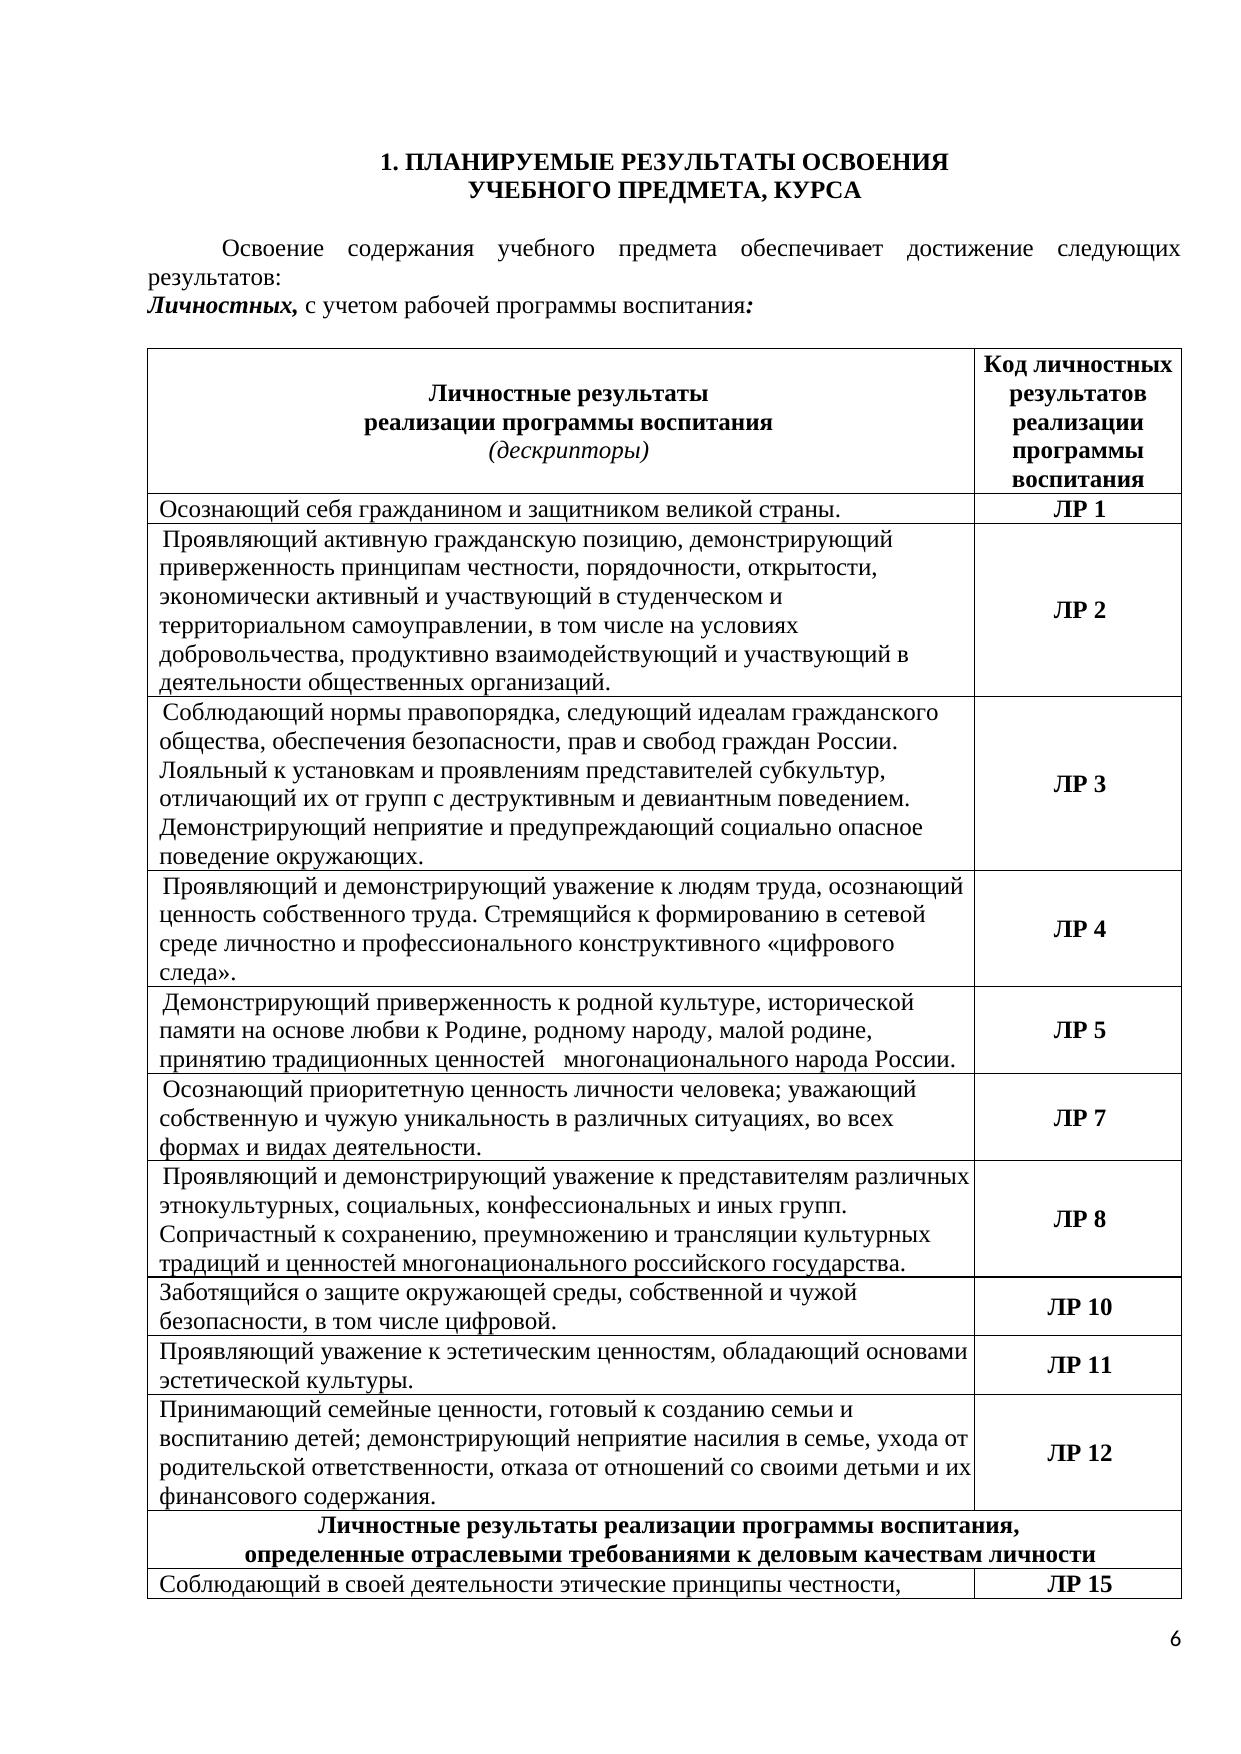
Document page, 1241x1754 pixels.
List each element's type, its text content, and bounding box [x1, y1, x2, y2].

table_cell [148, 1569, 974, 1598]
table_cell Осознающий себя гражданином и защитником великой страны. [148, 494, 974, 523]
text УЧЕБНОГО ПРЕДМЕТА, КУРСА [148, 176, 1181, 204]
table_cell Соблюдающий нормы правопорядка, следующий идеалам гражданского общества, обеспечения безопасности, прав и свобод граждан России. Лояльный к установкам и проявлениям представителей субкультур, отличающий их от групп с деструктивным и девиантным поведением. Демонстрирующий неприятие и предупреждающий социально опасное поведение окружающих. [148, 697, 974, 870]
table_cell ЛР 2 [975, 524, 1181, 696]
table_cell ЛР 1 [975, 494, 1181, 523]
table_cell Проявляющий активную гражданскую позицию, демонстрирующий приверженность принципам честности, порядочности, открытости, экономически активный и участвующий в студенческом и территориальном самоуправлении, в том числе на условиях добровольчества, продуктивно взаимодействующий и участвующий в деятельности общественных организаций. [148, 524, 974, 696]
table_cell Осознающий приоритетную ценность личности человека; уважающий собственную и чужую уникальность в различных ситуациях, во всех формах и видах деятельности. [148, 1074, 974, 1160]
table_cell Принимающий семейные ценности, готовый к созданию семьи и воспитанию детей; демонстрирующий неприятие насилия в семье, ухода от родительской ответственности, отказа от отношений со своими детьми и их финансового содержания. [148, 1395, 974, 1509]
table_cell ЛР 8 [975, 1161, 1181, 1276]
table_cell ЛР 5 [975, 987, 1181, 1073]
table_cell ЛР 12 [975, 1395, 1181, 1509]
table_cell Проявляющий и демонстрирующий уважение к людям труда, осознающий ценность собственного труда. Стремящийся к формированию в сетевой среде личностно и профессионального конструктивного «цифрового следа». [148, 871, 974, 986]
table_cell ЛР 11 [975, 1336, 1181, 1393]
table_cell Проявляющий и демонстрирующий уважение к представителям различных этнокультурных, социальных, конфессиональных и иных групп. Сопричастный к сохранению, преумножению и трансляции культурных традиций и ценностей многонационального российского государства. [148, 1161, 974, 1276]
table_cell ЛР 10 [975, 1278, 1181, 1335]
table_header Личностные результаты реализации программы воспитания (дескрипторы) [148, 349, 974, 493]
table_header Код личностных результатов реализации программы воспитания [975, 349, 1181, 493]
table_cell Личностные результаты реализации программы воспитания, определенные отраслевыми требованиями к деловым качествам личности [148, 1511, 1181, 1568]
table_cell ЛР 15 [975, 1569, 1181, 1598]
table_cell Проявляющий уважение к эстетическим ценностям, обладающий основами эстетической культуры. [148, 1336, 974, 1393]
table_cell Демонстрирующий приверженность к родной культуре, исторической памяти на основе любви к Родине, родному народу, малой родине, принятию традиционных ценностей многонационального народа России. [148, 987, 974, 1073]
table_cell Заботящийся о защите окружающей среды, собственной и чужой безопасности, в том числе цифровой. [148, 1278, 974, 1335]
table_cell ЛР 3 [975, 697, 1181, 870]
text Личностных, с учетом рабочей программы воспитания: [148, 291, 1181, 319]
text 1. ПЛАНИРУЕМЫЕ РЕЗУЛЬТАТЫ ОСВОЕНИЯ [148, 147, 1181, 176]
table_cell ЛР 4 [975, 871, 1181, 986]
table_cell ЛР 7 [975, 1074, 1181, 1160]
text Освоение содержания учебного предмета обеспечивает достижение следующих результатов: [148, 233, 1181, 291]
